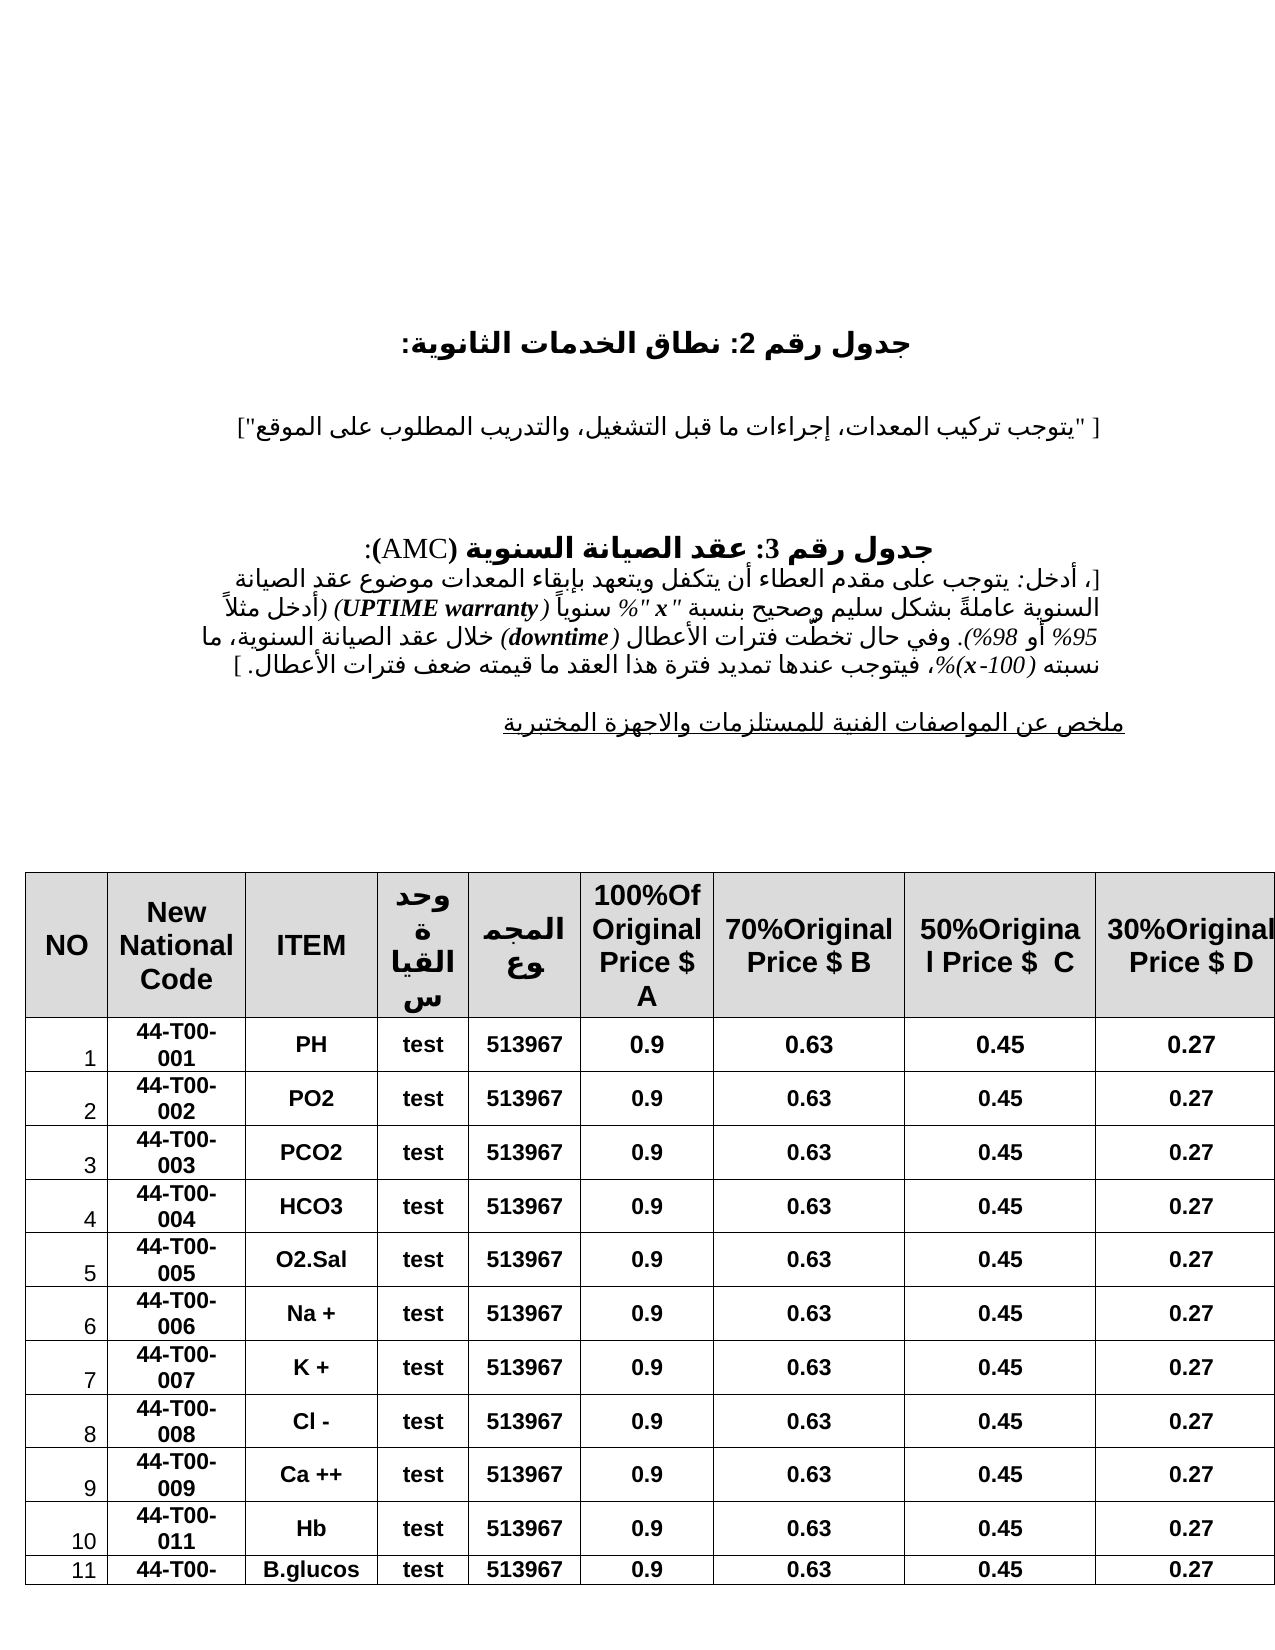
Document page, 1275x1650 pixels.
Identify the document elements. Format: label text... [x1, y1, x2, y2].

table_cell 513967 [469, 1556, 580, 1583]
table_cell 0.45 [905, 1502, 1095, 1555]
table_cell 0.27 [1096, 1556, 1274, 1583]
table_cell 0.27 [1096, 1287, 1274, 1340]
table_cell PH [246, 1018, 377, 1071]
table_cell 3 [26, 1126, 107, 1178]
table_cell 513967 [469, 1502, 580, 1555]
table_cell 0.27 [1096, 1395, 1274, 1447]
table_cell 44-T00-012 [108, 1556, 245, 1583]
table_cell 0.45 [905, 1395, 1095, 1447]
table_cell 0.63 [714, 1287, 904, 1340]
table_cell 0.45 [905, 1126, 1095, 1178]
table_cell Ca ++ [246, 1448, 377, 1501]
table_cell 0.9 [581, 1341, 713, 1393]
table_cell 0.27 [1096, 1341, 1274, 1393]
table_cell 0.63 [714, 1072, 904, 1125]
table_header 70%Original Price $ B [714, 873, 904, 1017]
table_header 50%Original Price $ C [905, 873, 1095, 1017]
table_cell 0.45 [905, 1233, 1095, 1286]
table_cell 0.63 [714, 1018, 904, 1071]
table_cell 0.27 [1096, 1448, 1274, 1501]
table_cell 0.63 [714, 1448, 904, 1501]
table_cell 0.9 [581, 1180, 713, 1232]
table_cell 0.9 [581, 1502, 713, 1555]
table_cell 0.45 [905, 1448, 1095, 1501]
table_cell 0.63 [714, 1341, 904, 1393]
table_cell 513967 [469, 1072, 580, 1125]
table_cell 0.9 [581, 1018, 713, 1071]
table_cell 10 [26, 1502, 107, 1555]
table_cell 513967 [469, 1233, 580, 1286]
table_cell 513967 [469, 1395, 580, 1447]
table_cell 0.63 [714, 1395, 904, 1447]
table_cell Hb [246, 1502, 377, 1555]
table_cell 0.45 [905, 1072, 1095, 1125]
table_cell test [378, 1556, 468, 1583]
table_cell 2 [26, 1072, 107, 1125]
table_cell HCO3 [246, 1180, 377, 1232]
table_cell 0.9 [581, 1287, 713, 1340]
table_header NO [26, 873, 107, 1017]
table_cell 44-T00-004 [108, 1180, 245, 1232]
table_cell test [378, 1018, 468, 1071]
table_header وحدة القياس [378, 873, 468, 1017]
subtitle جدول رقم 3: عقد الصيانة السنوية (AMC): [187, 531, 1118, 564]
text [ "يتوجب تركيب المعدات، إجراءات ما قبل التشغيل، والتدريب المطلوب على الموقع"] [187, 412, 1100, 440]
table_cell 0.27 [1096, 1502, 1274, 1555]
table_cell test [378, 1502, 468, 1555]
table_cell 44-T00-008 [108, 1395, 245, 1447]
table_cell Na + [246, 1287, 377, 1340]
table_cell 11 [26, 1556, 107, 1583]
table_cell 0.9 [581, 1556, 713, 1583]
table_cell test [378, 1180, 468, 1232]
table_cell 1 [26, 1018, 107, 1071]
table_cell 0.45 [905, 1556, 1095, 1583]
table_cell 513967 [469, 1180, 580, 1232]
table_cell test [378, 1126, 468, 1178]
table_cell 0.27 [1096, 1072, 1274, 1125]
table_cell test [378, 1448, 468, 1501]
table_cell K + [246, 1341, 377, 1393]
table_cell B.glucose [246, 1556, 377, 1583]
table_cell 44-T00-009 [108, 1448, 245, 1501]
table_cell 0.45 [905, 1341, 1095, 1393]
table_cell 44-T00-003 [108, 1126, 245, 1178]
table_cell 0.45 [905, 1180, 1095, 1232]
text جدول رقم 2: نطاق الخدمات الثانوية: [187, 326, 1125, 359]
table_cell 0.9 [581, 1395, 713, 1447]
table_cell test [378, 1072, 468, 1125]
table_cell 5 [26, 1233, 107, 1286]
table_cell 7 [26, 1341, 107, 1393]
text ملخص عن المواصفات الفنية للمستلزمات والاجهزة المختبرية [187, 708, 1125, 737]
table_cell 6 [26, 1287, 107, 1340]
table_cell 0.63 [714, 1502, 904, 1555]
table_cell 0.9 [581, 1233, 713, 1286]
text [، أدخل: يتوجب على مقدم العطاء أن يتكفل ويتعهد بإبقاء المعدات موضوع عقد الصيانة السنوية عاملةً بشكل سليم وصحيح بنسبة "x "% سنوياً (UPTIME warranty) (أدخل مثلاً 95% أو 98%). وفي حال تخطّت فترات الأعطال (downtime) خلال عقد الصيانة السنوية، ما نسبته (100-x)%، فيتوجب عندها تمديد فترة هذا العقد ما قيمته ضعف فترات الأعطال. ] [187, 564, 1100, 679]
table_cell 513967 [469, 1341, 580, 1393]
table_cell 44-T00-011 [108, 1502, 245, 1555]
table_cell 0.9 [581, 1072, 713, 1125]
table_cell 0.63 [714, 1126, 904, 1178]
table_cell 0.27 [1096, 1126, 1274, 1178]
table_header 30%Original Price $ D [1096, 873, 1274, 1017]
table_cell 44-T00-001 [108, 1018, 245, 1071]
table_cell 0.27 [1096, 1180, 1274, 1232]
table_header ITEM [246, 873, 377, 1017]
table_cell 0.27 [1096, 1233, 1274, 1286]
table_cell 0.63 [714, 1556, 904, 1583]
table_cell 0.27 [1096, 1018, 1274, 1071]
table_cell test [378, 1341, 468, 1393]
table_cell 4 [26, 1180, 107, 1232]
table_cell 0.9 [581, 1126, 713, 1178]
table_header New National Code [108, 873, 245, 1017]
table_cell Cl - [246, 1395, 377, 1447]
table_cell 44-T00-006 [108, 1287, 245, 1340]
table_header المجموع [469, 873, 580, 1017]
table_cell 513967 [469, 1126, 580, 1178]
table_cell test [378, 1395, 468, 1447]
table_cell 0.63 [714, 1233, 904, 1286]
table_cell test [378, 1233, 468, 1286]
table_cell 44-T00-007 [108, 1341, 245, 1393]
table_cell 0.9 [581, 1448, 713, 1501]
table_cell 513967 [469, 1448, 580, 1501]
table_cell 0.63 [714, 1180, 904, 1232]
table_cell 513967 [469, 1018, 580, 1071]
table_cell PCO2 [246, 1126, 377, 1178]
table_cell 44-T00-005 [108, 1233, 245, 1286]
table_cell test [378, 1287, 468, 1340]
table_header 100%Of Original Price $ A [581, 873, 713, 1017]
table_cell PO2 [246, 1072, 377, 1125]
table_cell O2.Sal [246, 1233, 377, 1286]
table_cell 8 [26, 1395, 107, 1447]
table_cell 0.45 [905, 1018, 1095, 1071]
table_cell 9 [26, 1448, 107, 1501]
table_cell 513967 [469, 1287, 580, 1340]
table_cell 44-T00-002 [108, 1072, 245, 1125]
table_cell 0.45 [905, 1287, 1095, 1340]
